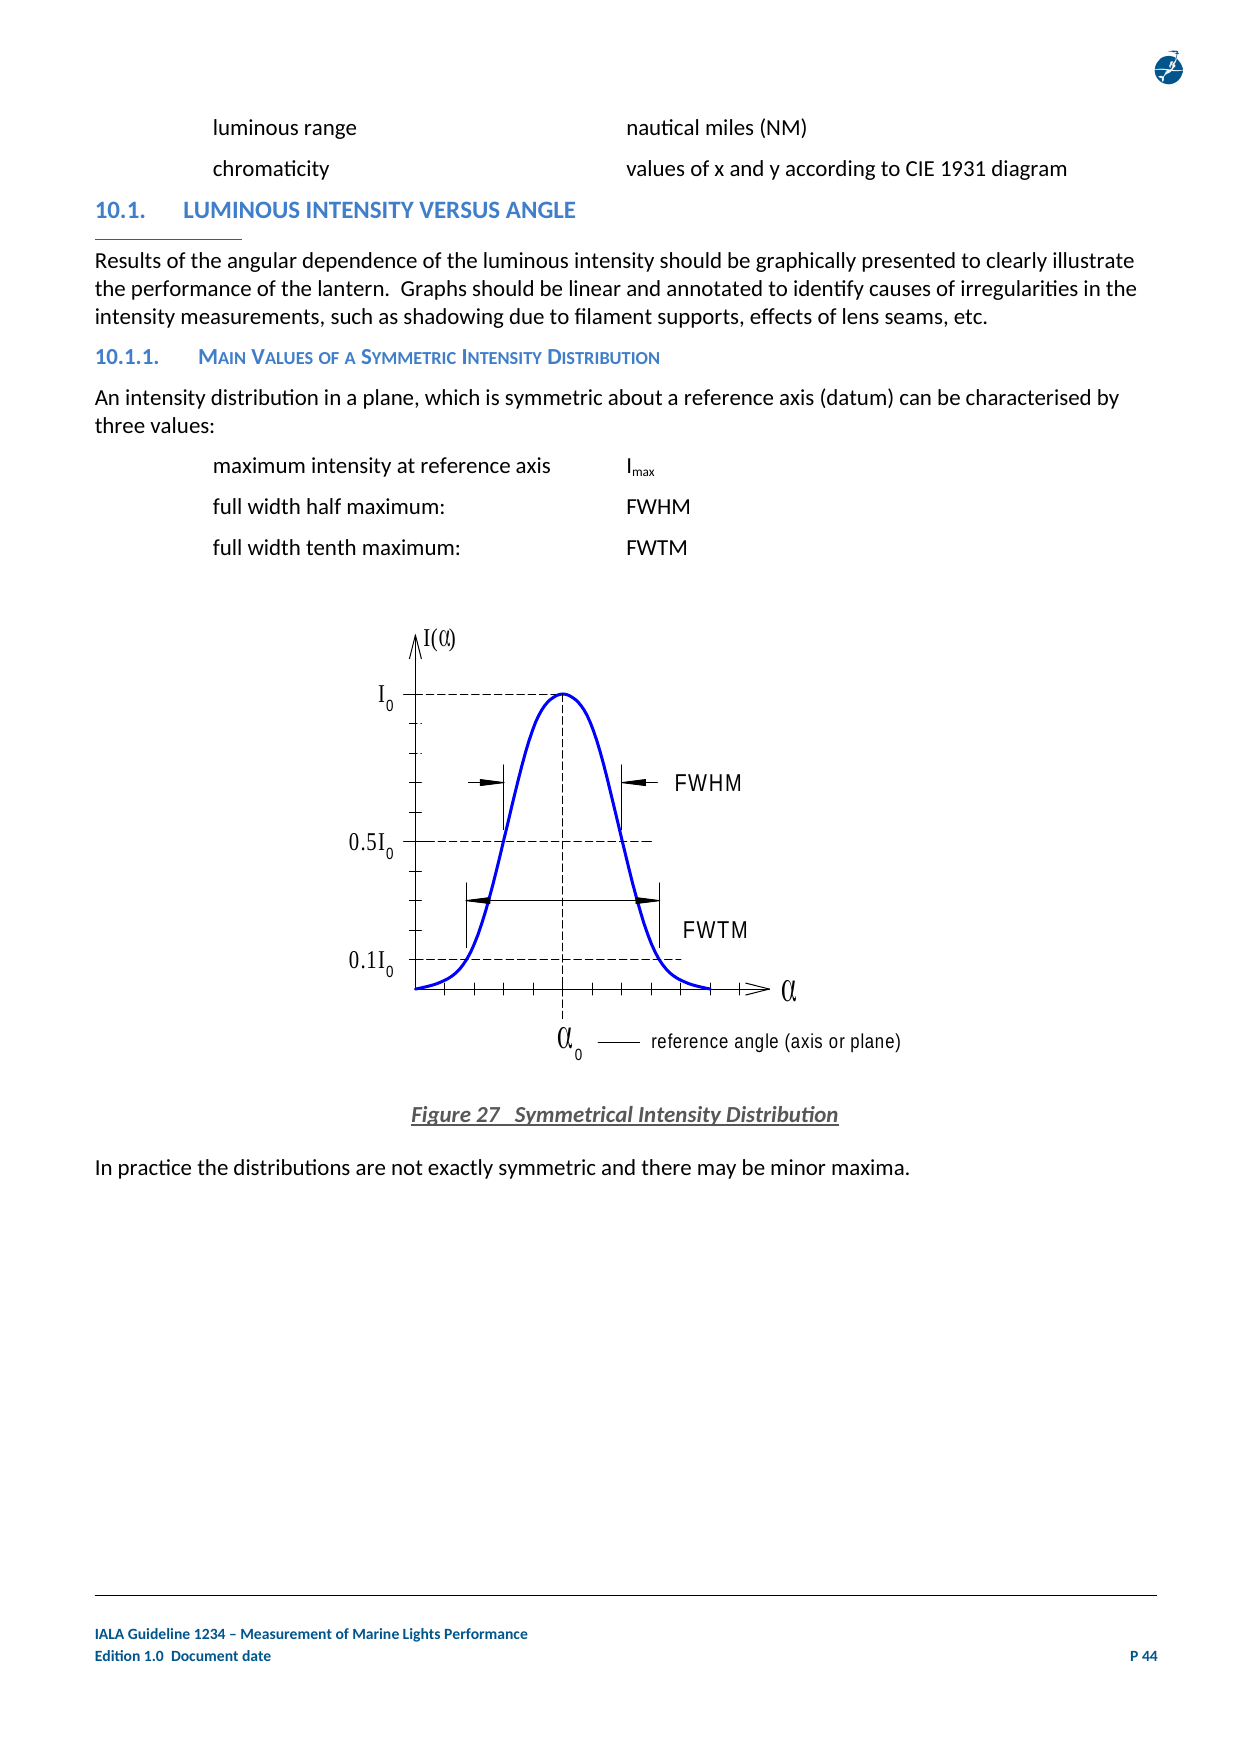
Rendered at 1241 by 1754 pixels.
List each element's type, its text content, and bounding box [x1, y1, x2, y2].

picture [1123, 0, 1241, 119]
text chromaticity values of x and y according to CIE 1931 diagram [213, 154, 1157, 182]
subtitle Luminous Intensity versus Angle [94, 194, 1157, 225]
text full width half maximum: FWHM [213, 492, 1157, 520]
text In practice the distributions are not exactly symmetric and there may be minor maxima. [94, 1153, 1157, 1181]
text Symmetrical Intensity Distribution [94, 1100, 1157, 1128]
text maximum intensity at reference axis Imax [213, 452, 1157, 479]
text full width tenth maximum: FWTM [213, 533, 1157, 561]
subtitle Main Values of a Symmetric Intensity Distribution [94, 342, 1157, 371]
text luminous range nautical miles (NM) [213, 113, 1157, 142]
text Results of the angular dependence of the luminous intensity should be graphically presented to clearly illustrate the performance of the lantern. Graphs should be linear and annotated to identify causes of irregularities in the intensity measurements, such as shadowing due to filament supports, effects of lens seams, etc. [94, 246, 1157, 330]
text An intensity distribution in a plane, which is symmetric about a reference axis (datum) can be characterised by three values: [94, 383, 1157, 439]
